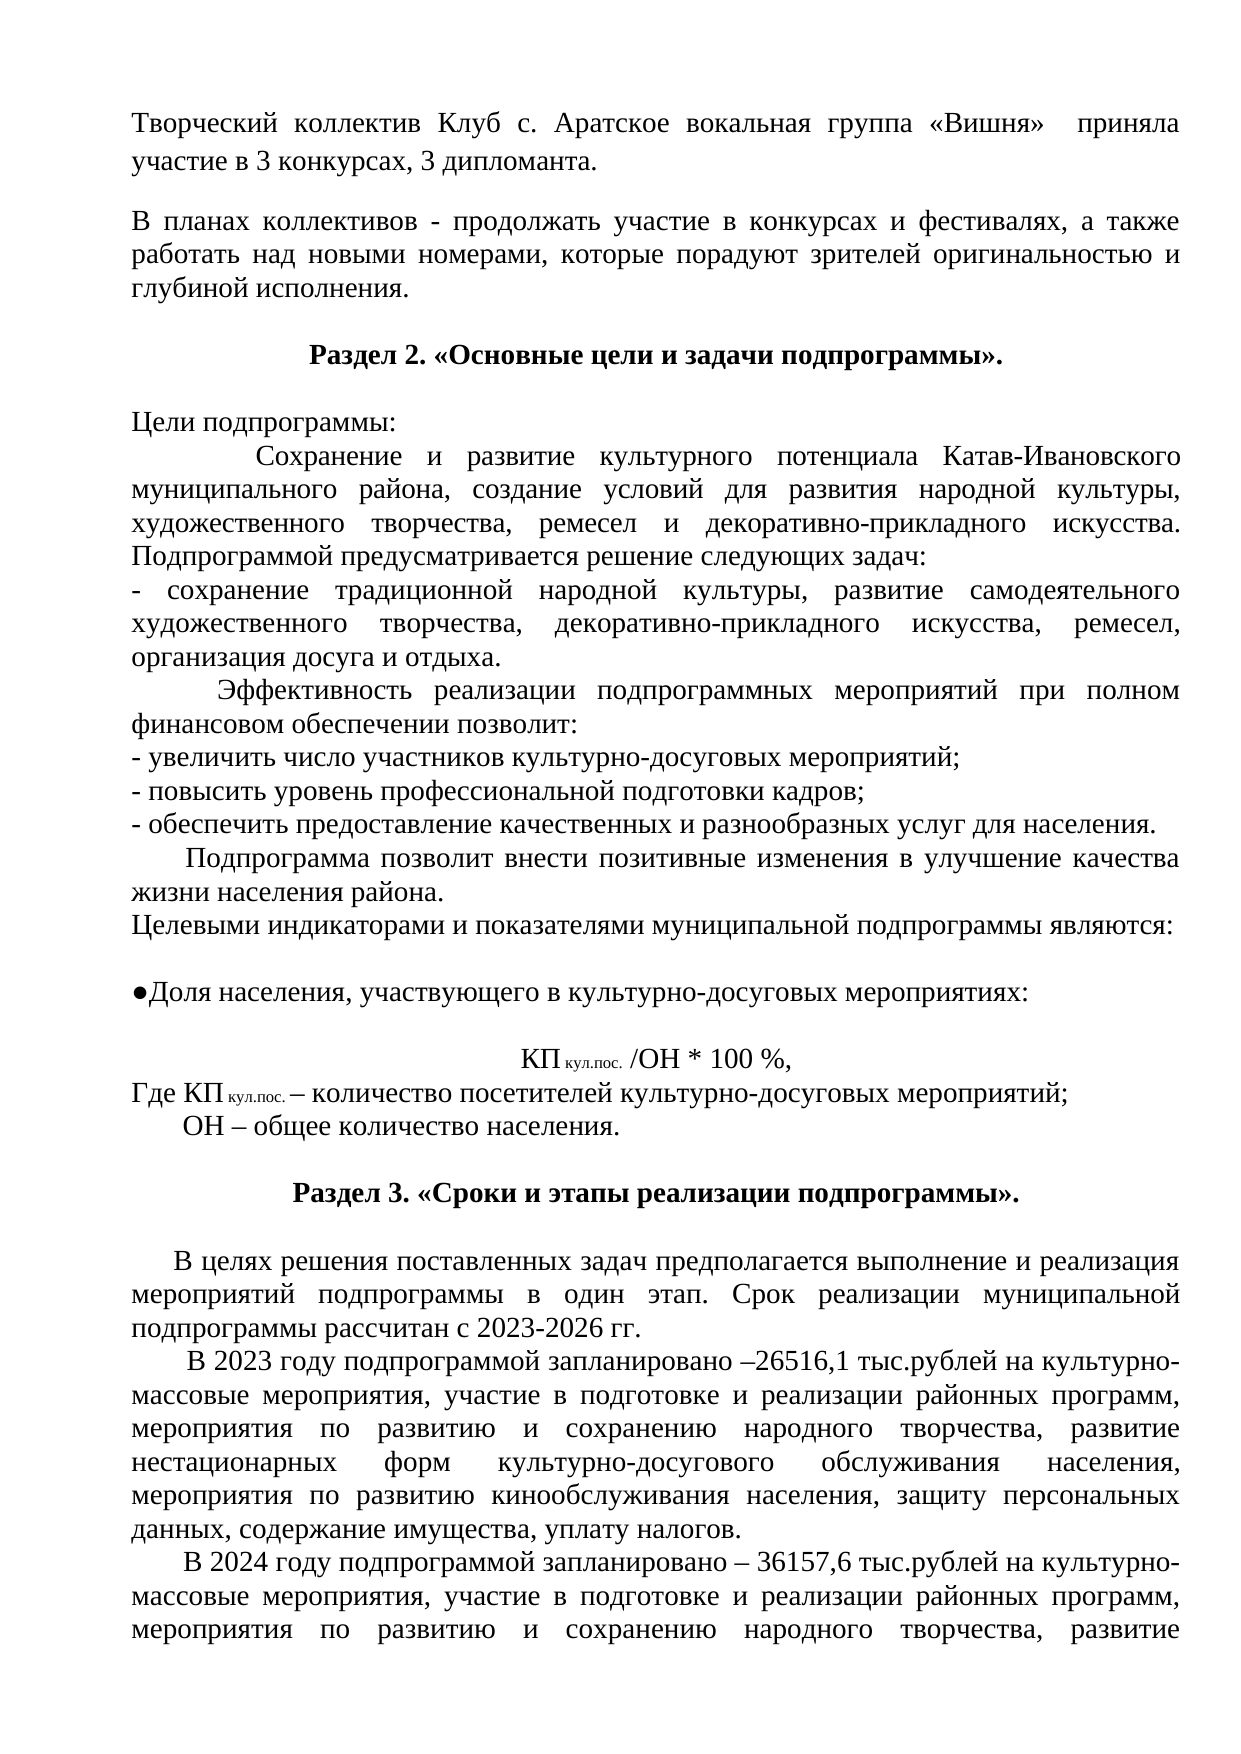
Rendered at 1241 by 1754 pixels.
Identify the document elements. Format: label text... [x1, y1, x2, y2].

text В планах коллективов - продолжать участие в конкурсах и фестивалях, а также работать над новыми номерами, которые порадуют зрителей оригинальностью и глубиной исполнения. [131, 203, 1181, 303]
text ОН – общее количество населения. [131, 1108, 1181, 1142]
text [131, 1544, 1181, 1645]
text В 2023 году подпрограммой запланировано –26516,1 тыс.рублей на культурно-массовые мероприятия, участие в подготовке и реализации районных программ, мероприятия по развитию и сохранению народного творчества, развитие нестационарных форм культурно-досугового обслуживания населения, мероприятия по развитию кинообслуживания населения, защиту персональных данных, содержание имущества, уплату налогов. [131, 1343, 1181, 1544]
text Целевыми индикаторами и показателями муниципальной подпрограммы являются: [131, 907, 1181, 941]
text Где КП кул.пос. – количество посетителей культурно-досуговых мероприятий; [131, 1075, 1181, 1108]
text - увеличить число участников культурно-досуговых мероприятий; [131, 739, 1181, 773]
text - обеспечить предоставление качественных и разнообразных услуг для населения. [131, 807, 1181, 840]
text Подпрограмма позволит внести позитивные изменения в улучшение качества жизни населения района. [131, 840, 1181, 907]
text Сохранение и развитие культурного потенциала Катав-Ивановского муниципального района, создание условий для развития народной культуры, художественного творчества, ремесел и декоративно-прикладного искусства. Подпрограммой предусматривается решение следующих задач: [131, 438, 1181, 572]
text Раздел 2. «Основные цели и задачи подпрограммы». [131, 337, 1181, 371]
text В целях решения поставленных задач предполагается выполнение и реализация мероприятий подпрограммы в один этап. Срок реализации муниципальной подпрограммы рассчитан с 2023-2026 гг. [131, 1243, 1181, 1343]
text Творческий коллектив Клуб с. Аратское вокальная группа «Вишня» приняла участие в 3 конкурсах, 3 дипломанта. [131, 105, 1181, 177]
text - повысить уровень профессиональной подготовки кадров; [131, 773, 1181, 807]
text ●Доля населения, участвующего в культурно-досуговых мероприятиях: [131, 974, 1181, 1008]
text Эффективность реализации подпрограммных мероприятий при полном финансовом обеспечении позволит: [131, 672, 1181, 739]
text - сохранение традиционной народной культуры, развитие самодеятельного художественного творчества, декоративно-прикладного искусства, ремесел, организация досуга и отдыха. [131, 572, 1181, 672]
text Цели подпрограммы: [131, 404, 1181, 438]
text Раздел 3. «Сроки и этапы реализации подпрограммы». [131, 1176, 1181, 1209]
text КП кул.пос. /ОН * 100 %, [131, 1041, 1181, 1075]
